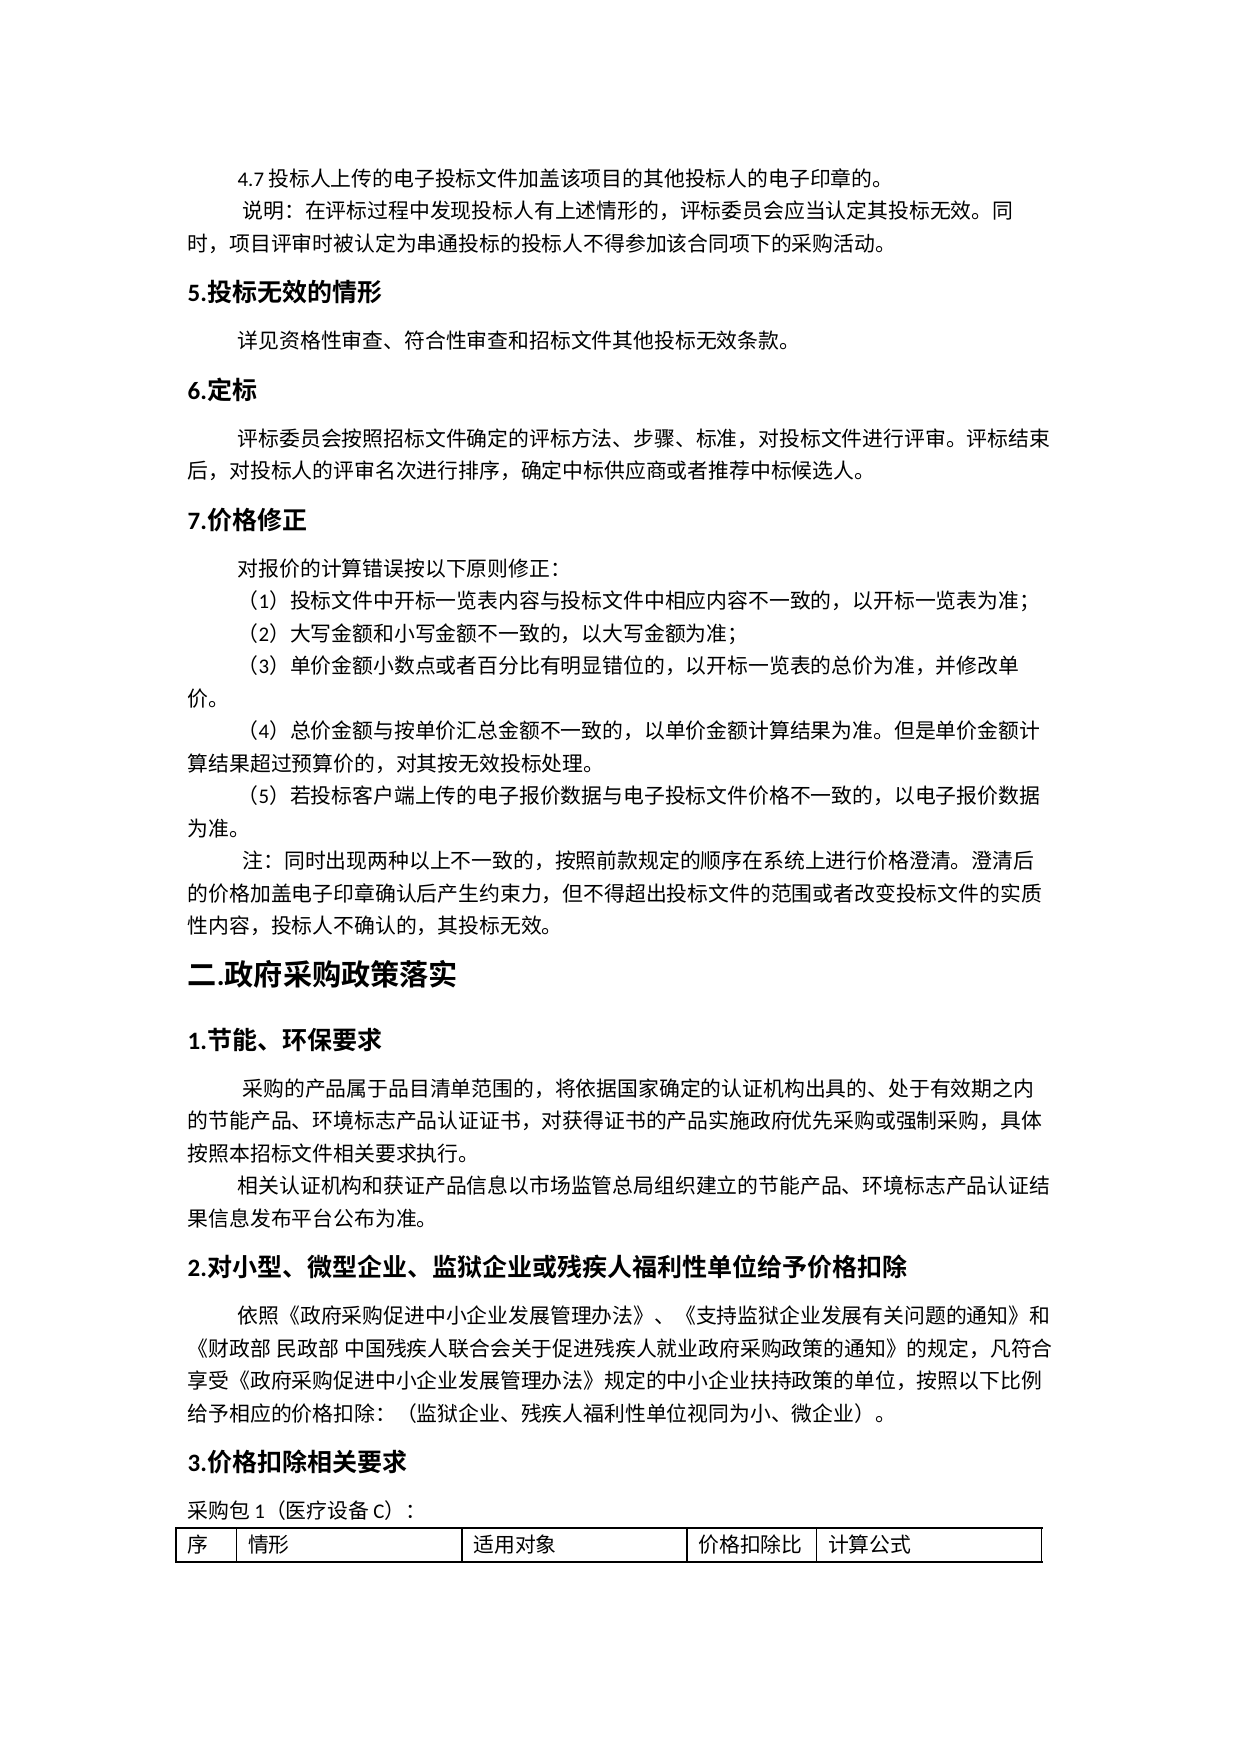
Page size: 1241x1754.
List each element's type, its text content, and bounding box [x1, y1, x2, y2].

text 相关认证机构和获证产品信息以市场监管总局组织建立的节能产品、环境标志产品认证结果信息发布平台公布为准。 [187, 1169, 1053, 1234]
text 7.价格修正 [187, 487, 1053, 552]
text 评标委员会按照招标文件确定的评标方法、步骤、标准，对投标文件进行评审。评标结束后，对投标人的评审名次进行排序，确定中标供应商或者推荐中标候选人。 [187, 422, 1053, 487]
text （3）单价金额小数点或者百分比有明显错位的，以开标一览表的总价为准，并修改单价。 [187, 649, 1053, 714]
text 6.定标 [187, 357, 1053, 422]
text 5.投标无效的情形 [187, 259, 1053, 324]
text （4）总价金额与按单价汇总金额不一致的，以单价金额计算结果为准。但是单价金额计算结果超过预算价的，对其按无效投标处理。 [187, 714, 1053, 779]
text 2.对小型、微型企业、监狱企业或残疾人福利性单位给予价格扣除 [187, 1234, 1053, 1299]
text 说明：在评标过程中发现投标人有上述情形的，评标委员会应当认定其投标无效。同时，项目评审时被认定为串通投标的投标人不得参加该合同项下的采购活动。 [187, 194, 1053, 259]
text 采购包1（医疗设备C）： [187, 1494, 1053, 1527]
text 1.节能、环保要求 [187, 1007, 1053, 1072]
text 详见资格性审查、符合性审查和招标文件其他投标无效条款。 [187, 324, 1053, 357]
text 注：同时出现两种以上不一致的，按照前款规定的顺序在系统上进行价格澄清。澄清后的价格加盖电子印章确认后产生约束力，但不得超出投标文件的范围或者改变投标文件的实质性内容，投标人不确认的，其投标无效。 [187, 844, 1053, 942]
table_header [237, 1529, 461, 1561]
text （2）大写金额和小写金额不一致的，以大写金额为准； [187, 617, 1053, 649]
text 对报价的计算错误按以下原则修正： [187, 552, 1053, 584]
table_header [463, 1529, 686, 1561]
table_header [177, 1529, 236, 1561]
text 3.价格扣除相关要求 [187, 1429, 1053, 1494]
text 二.政府采购政策落实 [187, 942, 1053, 1007]
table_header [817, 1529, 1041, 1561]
text （5）若投标客户端上传的电子报价数据与电子投标文件价格不一致的，以电子报价数据为准。 [187, 779, 1053, 844]
text 4.7投标人上传的电子投标文件加盖该项目的其他投标人的电子印章的。 [187, 162, 1053, 194]
text 依照《政府采购促进中小企业发展管理办法》、《支持监狱企业发展有关问题的通知》和《财政部 民政部 中国残疾人联合会关于促进残疾人就业政府采购政策的通知》的规定，凡符合享受《政府采购促进中小企业发展管理办法》规定的中小企业扶持政策的单位，按照以下比例给予相应的价格扣除：（监狱企业、残疾人福利性单位视同为小、微企业）。 [187, 1299, 1053, 1429]
text （1）投标文件中开标一览表内容与投标文件中相应内容不一致的，以开标一览表为准； [187, 584, 1053, 617]
text 采购的产品属于品目清单范围的，将依据国家确定的认证机构出具的、处于有效期之内的节能产品、环境标志产品认证证书，对获得证书的产品实施政府优先采购或强制采购，具体按照本招标文件相关要求执行。 [187, 1072, 1053, 1169]
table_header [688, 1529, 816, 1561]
